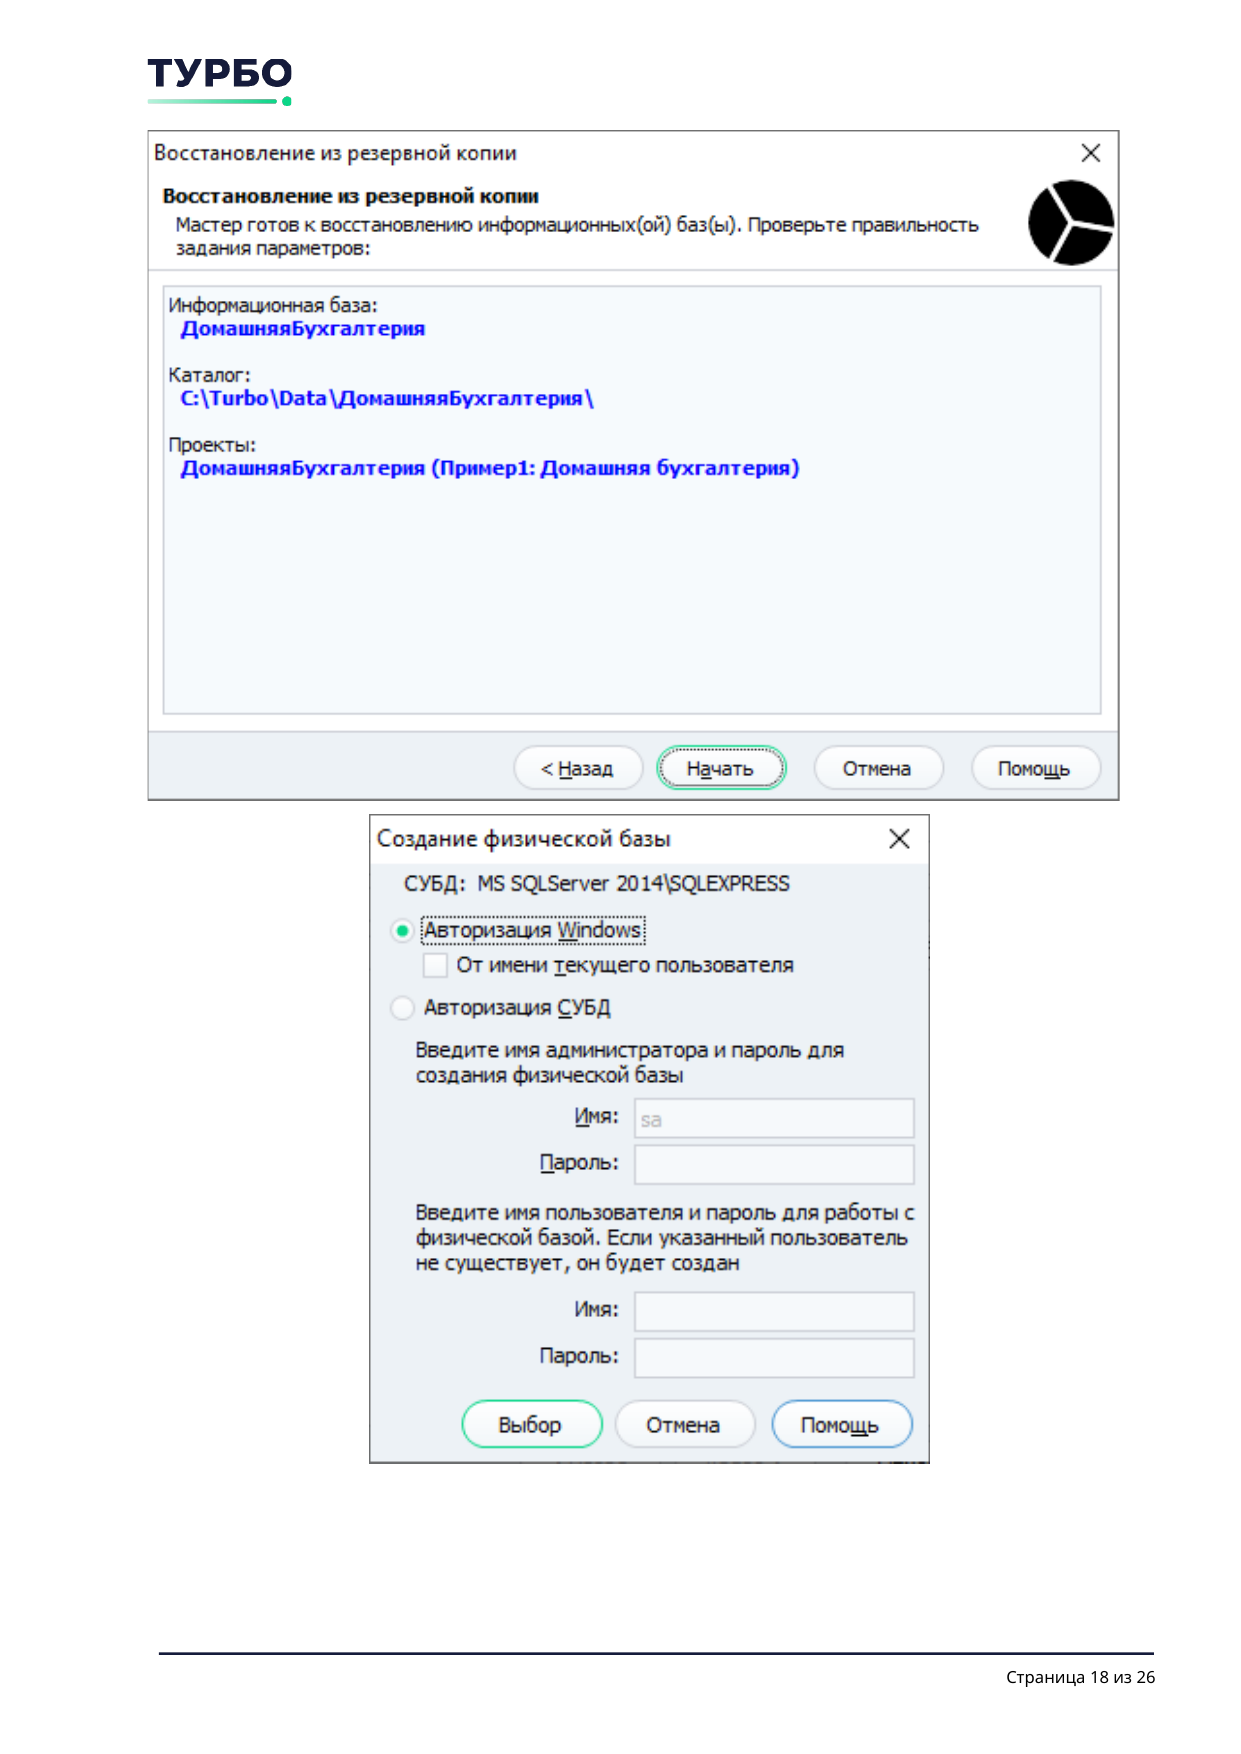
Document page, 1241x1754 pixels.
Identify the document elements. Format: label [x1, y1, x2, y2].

picture [369, 814, 930, 1464]
picture [147, 130, 1120, 801]
picture [147, 59, 292, 106]
